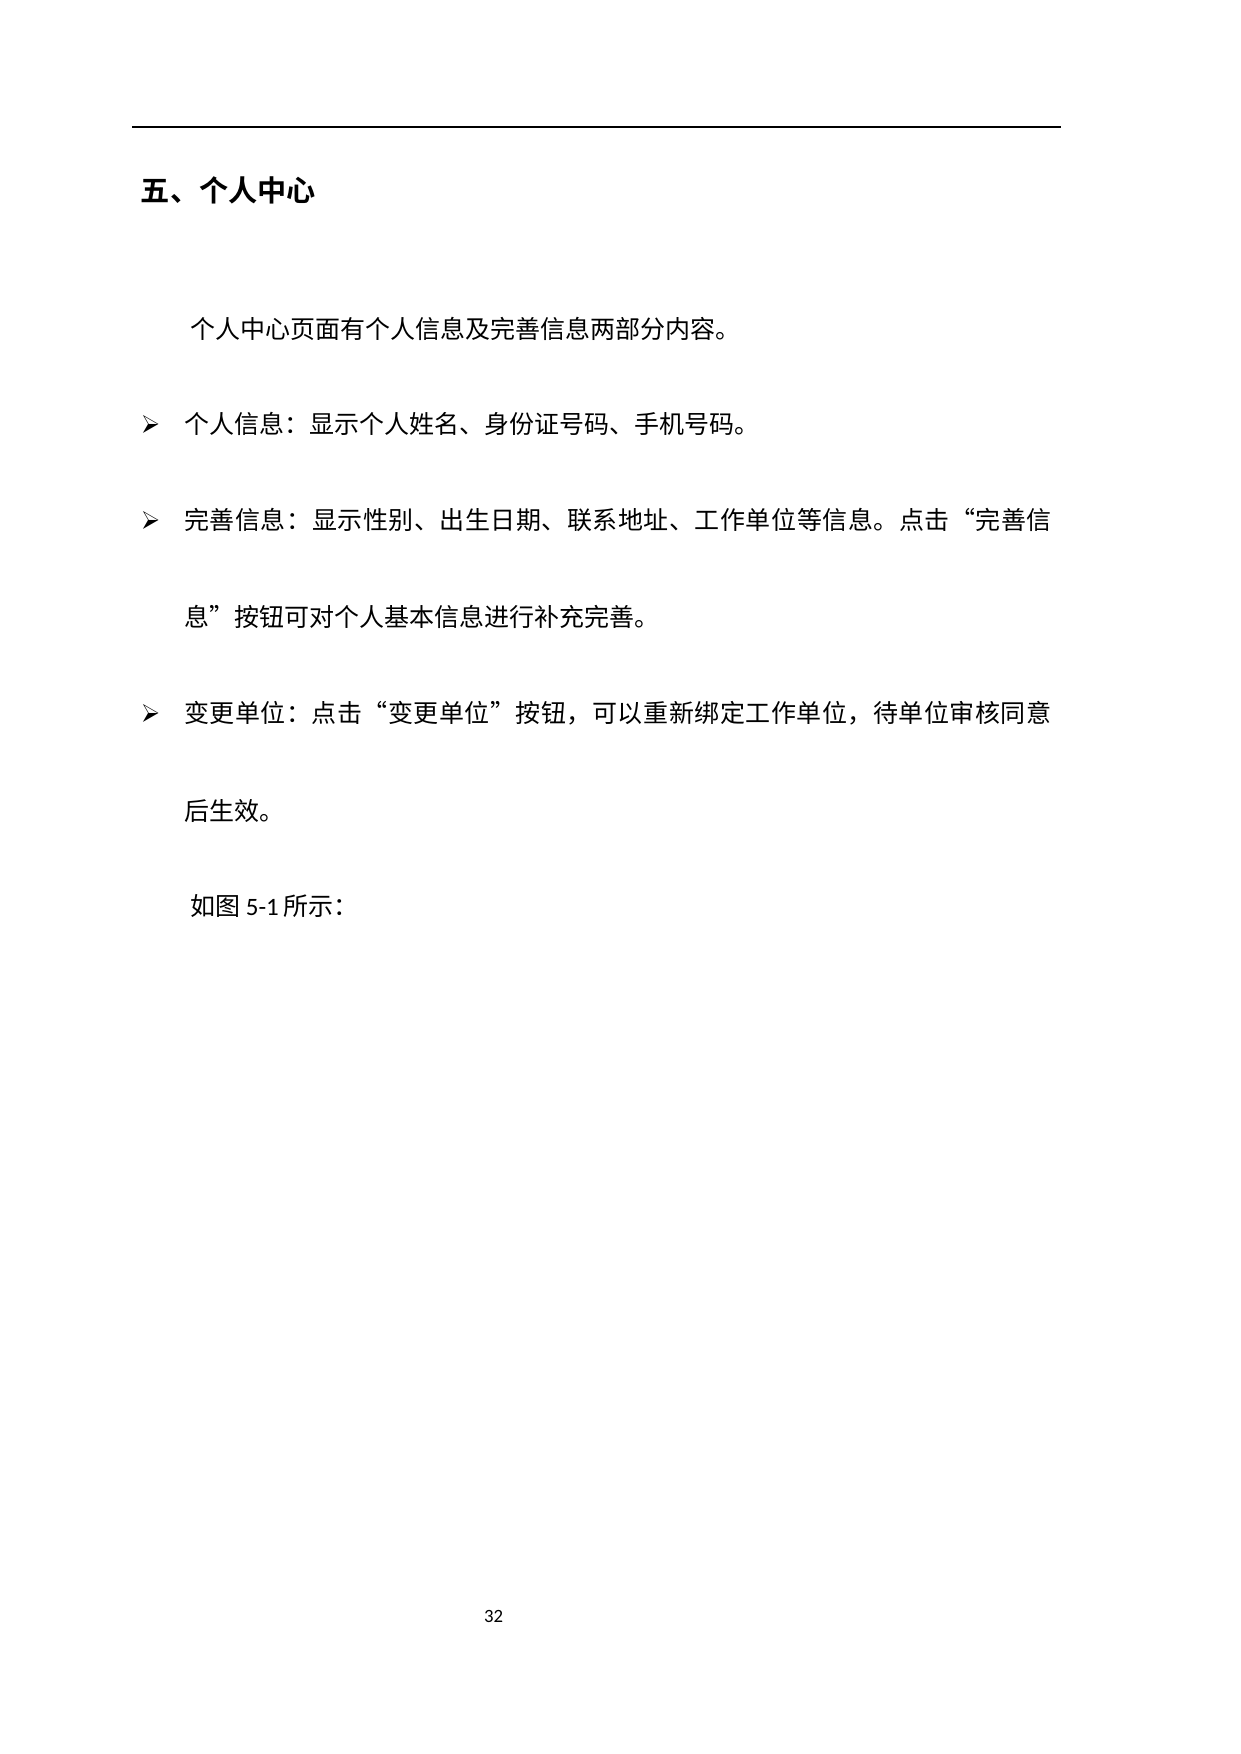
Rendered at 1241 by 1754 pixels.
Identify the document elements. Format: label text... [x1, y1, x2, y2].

text 个人中心页面有个人信息及完善信息两部分内容。 [141, 295, 1053, 360]
subtitle 个人中心 [141, 156, 1053, 221]
list 完善信息：显示性别、出生日期、联系地址、工作单位等信息。点击“完善信息”按钮可对个人基本信息进行补充完善。 [141, 486, 1053, 648]
text 如图5-1所示： [141, 872, 1053, 937]
list 变更单位：点击“变更单位”按钮，可以重新绑定工作单位，待单位审核同意后生效。 [141, 679, 1053, 842]
list 个人信息：显示个人姓名、身份证号码、手机号码。 [141, 390, 1053, 455]
